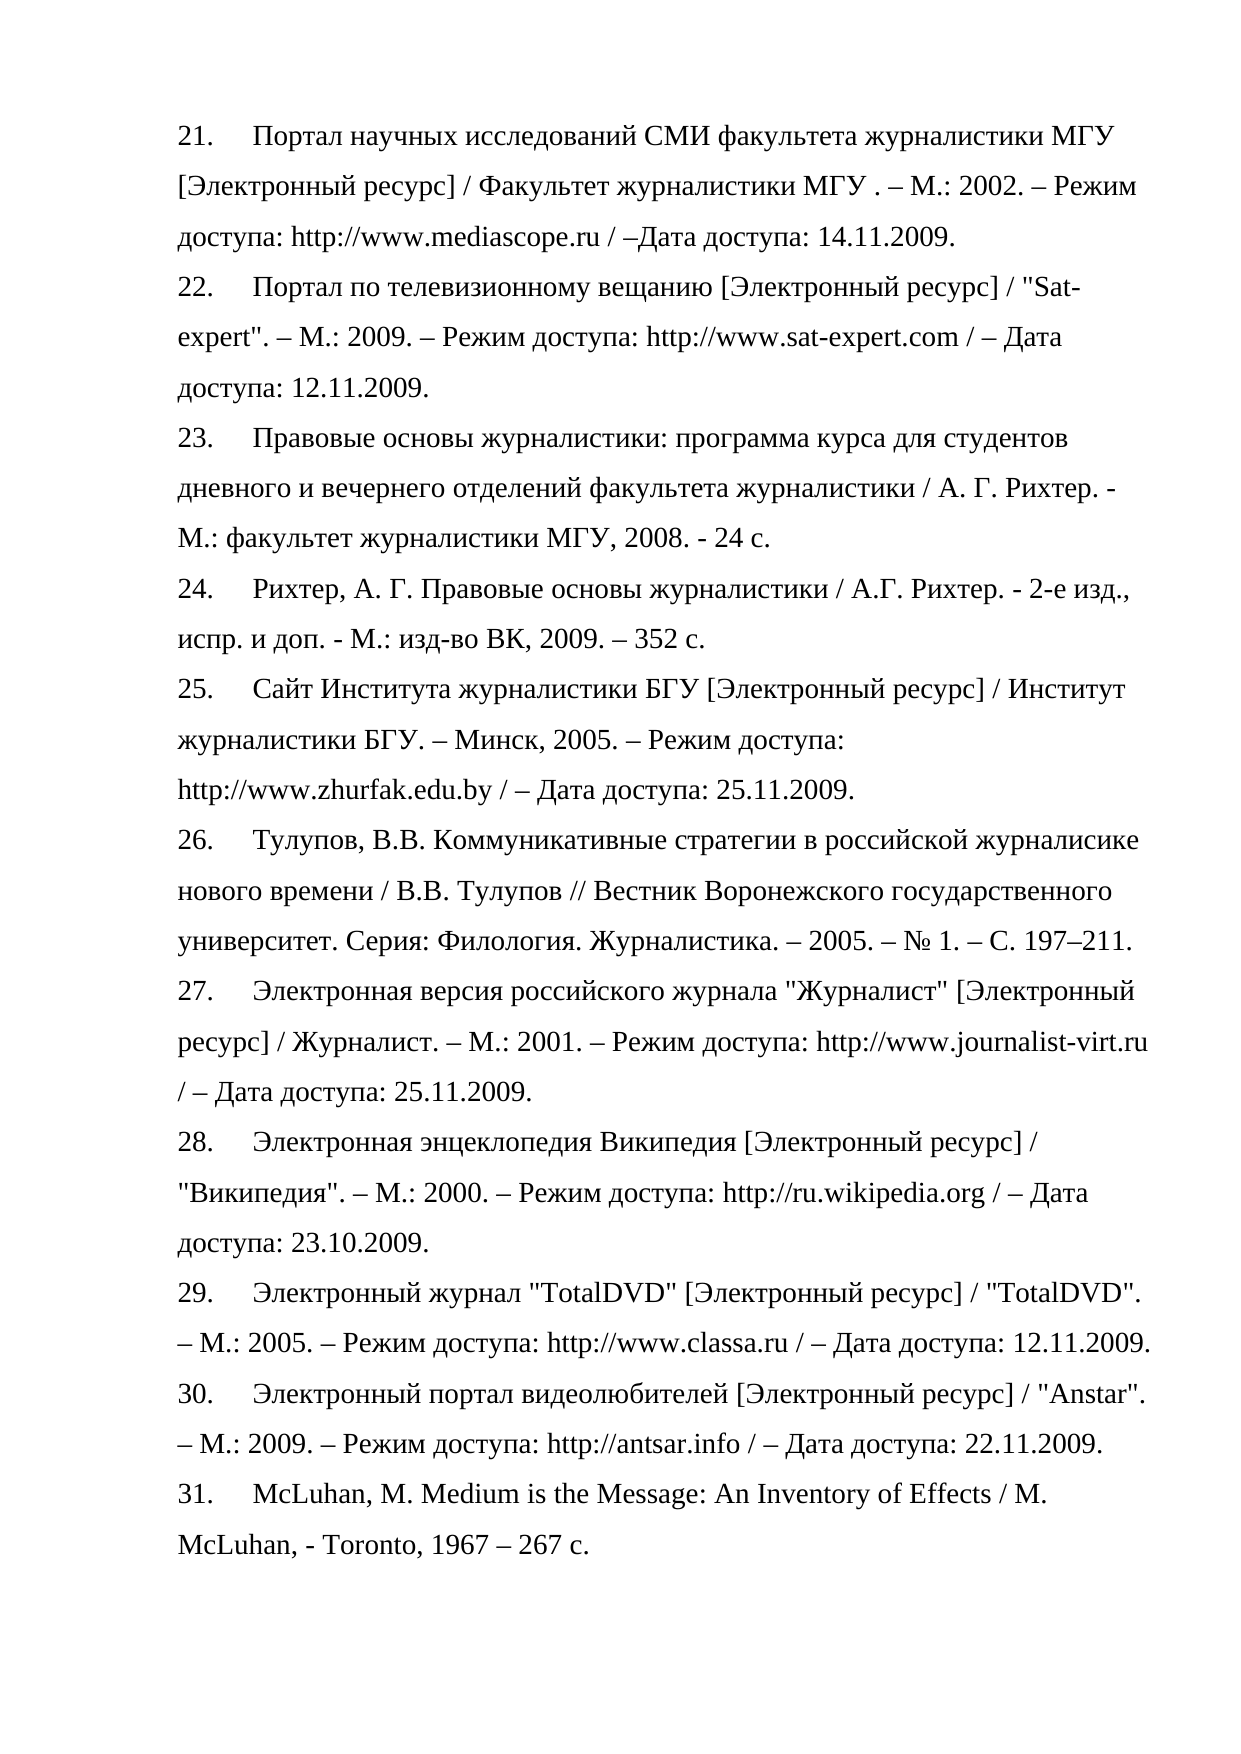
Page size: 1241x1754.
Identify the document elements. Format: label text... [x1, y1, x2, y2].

list Электронный журнал "TotalDVD" [Электронный ресурс] / "TotalDVD". – М.: 2005. – Режим доступа: http://www.classa.ru / – Дата доступа: 12.11.2009. [177, 1275, 1152, 1359]
list Правовые основы журналистики: программа курса для студентов дневного и вечернего отделений факультета журналистики / А. Г. Рихтер. - М.: факультет журналистики МГУ, 2008. - 24 с. [177, 420, 1152, 554]
list McLuhan, M. Medium is the Message: An Inventory of Effects / M. McLuhan, - Toronto, 1967 – 267 с. [177, 1477, 1152, 1560]
list Рихтер, А. Г. Правовые основы журналистики / А.Г. Рихтер. - 2-е изд., испр. и доп. - М.: изд-во ВК, 2009. – 352 с. [177, 571, 1152, 655]
list Портал по телевизионному вещанию [Электронный ресурс] / "Sat-expert". – М.: 2009. – Режим доступа: http://www.sat-expert.com / – Дата доступа: 12.11.2009. [177, 269, 1152, 403]
list Электронная энцеклопедия Википедия [Электронный ресурс] / "Википедия". – М.: 2000. – Режим доступа: http://ru.wikipedia.org / – Дата доступа: 23.10.2009. [177, 1124, 1152, 1258]
list Электронная версия российского журнала "Журналист" [Электронный ресурс] / Журналист. – М.: 2001. – Режим доступа: http://www.journalist-virt.ru / – Дата доступа: 25.11.2009. [177, 973, 1152, 1108]
list Сайт Института журналистики БГУ [Электронный ресурс] / Институт журналистики БГУ. – Минск, 2005. – Режим доступа: http://www.zhurfak.edu.by / – Дата доступа: 25.11.2009. [177, 672, 1152, 806]
list Тулупов, В.В. Коммуникативные стратегии в российской журналисике нового времени / В.В. Тулупов // Вестник Воронежского государственного университет. Серия: Филология. Журналистика. – 2005. – № 1. – С. 197–211. [177, 822, 1152, 957]
list Электронный портал видеолюбителей [Электронный ресурс] / "Anstar". – М.: 2009. – Режим доступа: http://antsar.info / – Дата доступа: 22.11.2009. [177, 1376, 1152, 1460]
list Портал научных исследований СМИ факультета журналистики МГУ [Электронный ресурс] / Факультет журналистики МГУ . – М.: 2002. – Режим доступа: http://www.mediascope.ru / –Дата доступа: 14.11.2009. [177, 118, 1152, 252]
